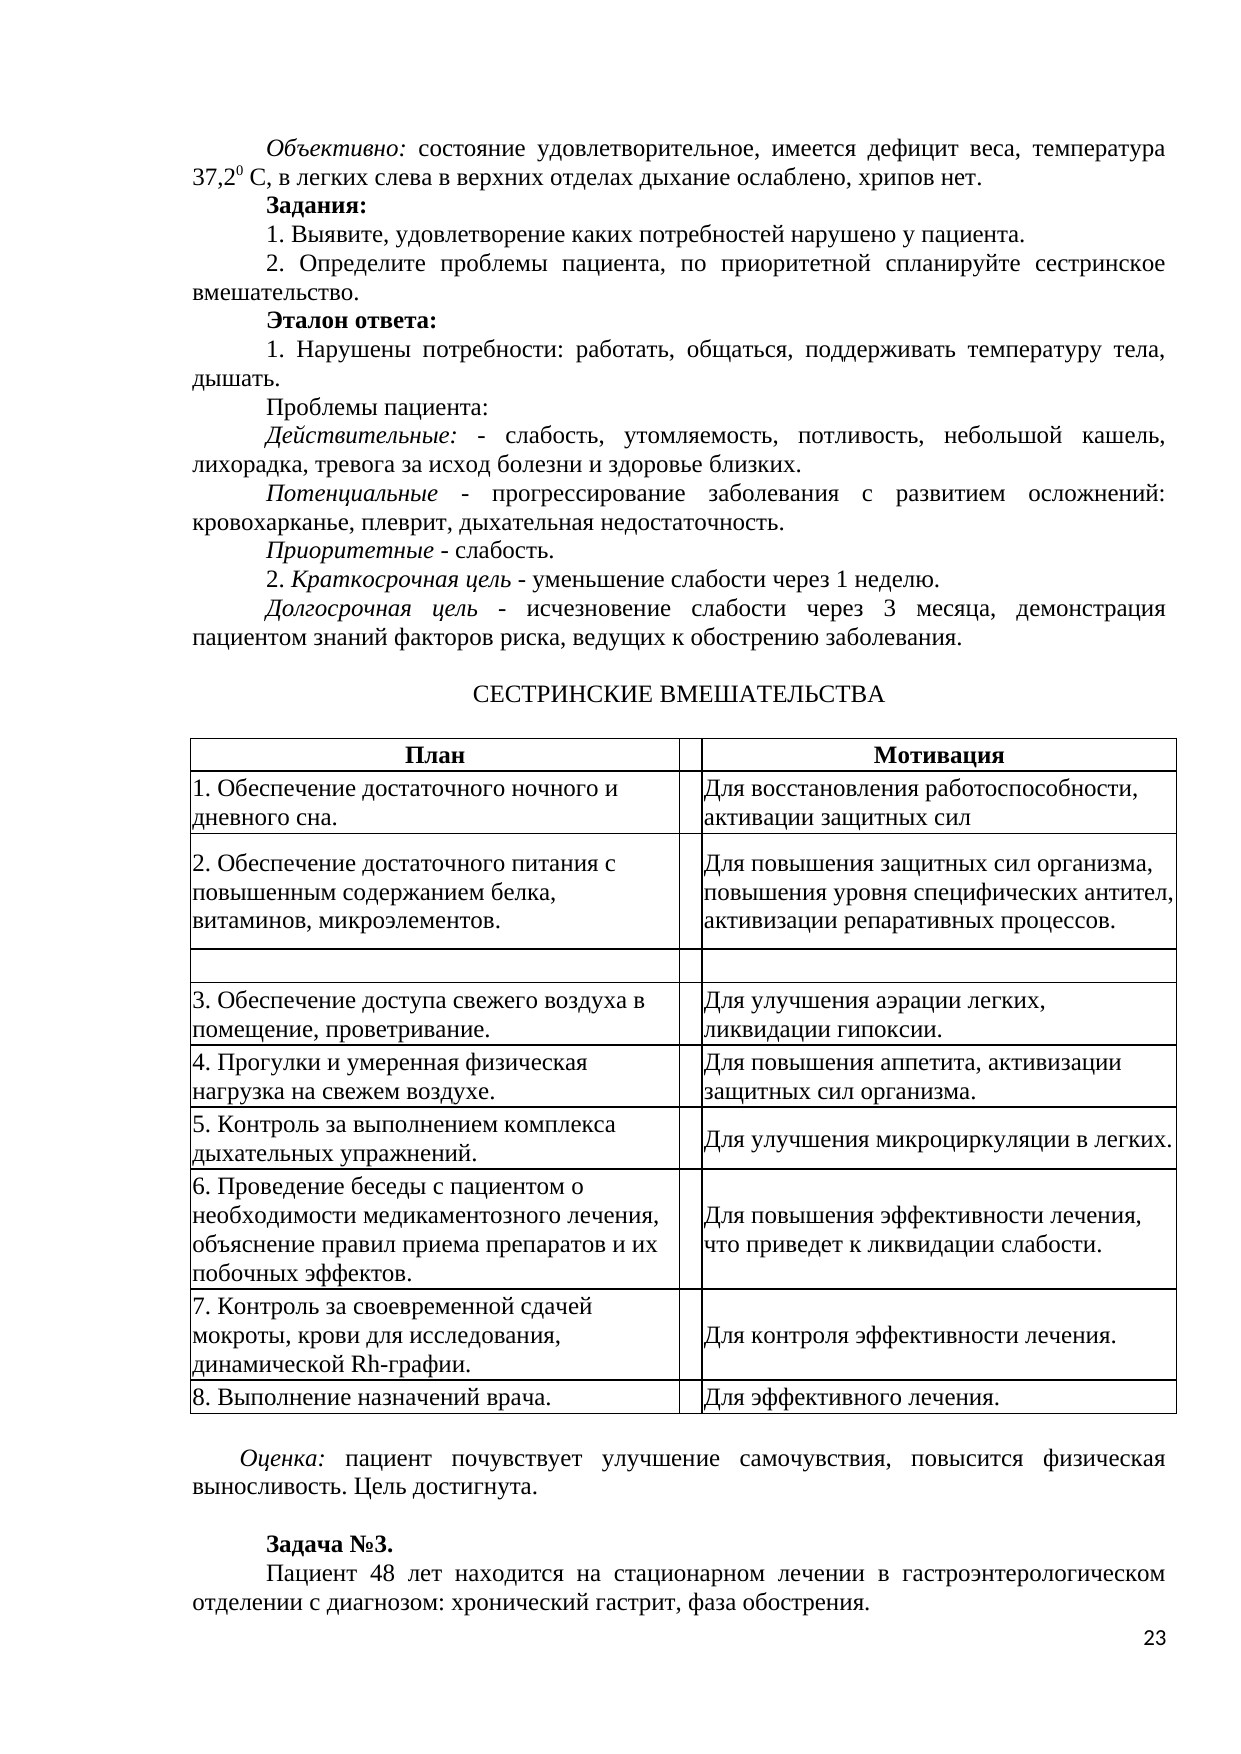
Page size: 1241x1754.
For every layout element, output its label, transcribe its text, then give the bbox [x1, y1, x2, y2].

text Задача №3. [192, 1529, 1166, 1558]
text Объективно: состояние удовлетворительное, имеется дефицит веса, температура 37,20 С, в легких слева в верхних отделах дыхание ослаблено, хрипов нет. [192, 133, 1166, 190]
table_cell 1. Обеспечение достаточного ночного и дневного сна. [191, 772, 679, 833]
table_cell [680, 983, 701, 1044]
text Приоритетные - слабость. [192, 535, 1166, 564]
table_cell 3. Обеспечение доступа свежего воздуха в помещение, проветривание. [191, 983, 679, 1044]
table_cell 5. Контроль за выполнением комплекса дыхательных упражнений. [191, 1108, 679, 1168]
text Потенциальные - прогрессирование заболевания с развитием осложнений: кровохарканье, плеврит, дыхательная недостаточность. [192, 478, 1166, 535]
text 1. Выявите, удовлетворение каких потребностей нарушено у пациента. [192, 219, 1166, 248]
table_cell [680, 1046, 701, 1106]
table_cell 2. Обеспечение достаточного питания с повышенным содержанием белка, витаминов, микроэлементов. [191, 834, 679, 948]
table_cell [191, 950, 679, 982]
table_cell 8. Выполнение назначений врача. [191, 1381, 679, 1412]
text Задания: [192, 190, 1166, 219]
text СЕСТРИНСКИЕ ВМЕШАТЕЛЬСТВА [192, 679, 1166, 708]
table_cell 4. Прогулки и умеренная физическая нагрузка на свежем воздухе. [191, 1046, 679, 1106]
table_cell [703, 950, 1176, 982]
table_cell 7. Контроль за своевременной сдачей мокроты, крови для исследования, динамической Rh-графии. [191, 1290, 679, 1379]
table_cell Для эффективного лечения. [703, 1381, 1176, 1412]
text Действительные: - слабость, утомляемость, потливость, небольшой кашель, лихорадка, тревога за исход болезни и здоровье близких. [192, 420, 1166, 478]
table_cell Для контроля эффективности лечения. [703, 1290, 1176, 1379]
table_cell Для повышения аппетита, активизации защитных сил организма. [703, 1046, 1176, 1106]
table_header План [191, 739, 679, 770]
text 1. Нарушены потребности: работать, общаться, поддерживать температуру тела, дышать. [192, 334, 1166, 392]
text Эталон ответа: [192, 305, 1166, 334]
table_cell [680, 1381, 701, 1412]
table_cell [680, 1290, 701, 1379]
table_cell Для повышения защитных сил организма, повышения уровня специфических антител, активизации репаративных процессов. [703, 834, 1176, 948]
table_cell Для улучшения микроциркуляции в легких. [703, 1108, 1176, 1168]
text Пациент 48 лет находится на стационарном лечении в гастроэнтерологическом отделении с диагнозом: хронический гастрит, фаза обострения. [192, 1558, 1166, 1616]
table_cell [680, 950, 701, 982]
table_cell 6. Проведение беседы с пациентом о необходимости медикаментозного лечения, объяснение правил приема препаратов и их побочных эффектов. [191, 1170, 679, 1288]
table_header Мотивация [703, 739, 1176, 770]
text Оценка: пациент почувствует улучшение самочувствия, повысится физическая выносливость. Цель достигнута. [192, 1443, 1166, 1500]
table_header [680, 739, 701, 770]
text 2. Краткосрочная цель - уменьшение слабости через 1 неделю. [192, 564, 1166, 593]
table_cell [680, 834, 701, 948]
table_cell [680, 1108, 701, 1168]
table_cell [680, 772, 701, 833]
table_cell [680, 1170, 701, 1288]
table_cell Для восстановления работоспособности, активации защитных сил [703, 772, 1176, 833]
text 2. Определите проблемы пациента, по приоритетной спланируйте сестринское вмешательство. [192, 248, 1166, 305]
text Проблемы пациента: [192, 392, 1166, 420]
table_cell Для повышения эффективности лечения, что приведет к ликвидации слабости. [703, 1170, 1176, 1288]
text Долгосрочная цель - исчезновение слабости через 3 месяца, демонстрация пациентом знаний факторов риска, ведущих к обострению заболевания. [192, 593, 1166, 650]
table_cell Для улучшения аэрации легких, ликвидации гипоксии. [703, 983, 1176, 1044]
